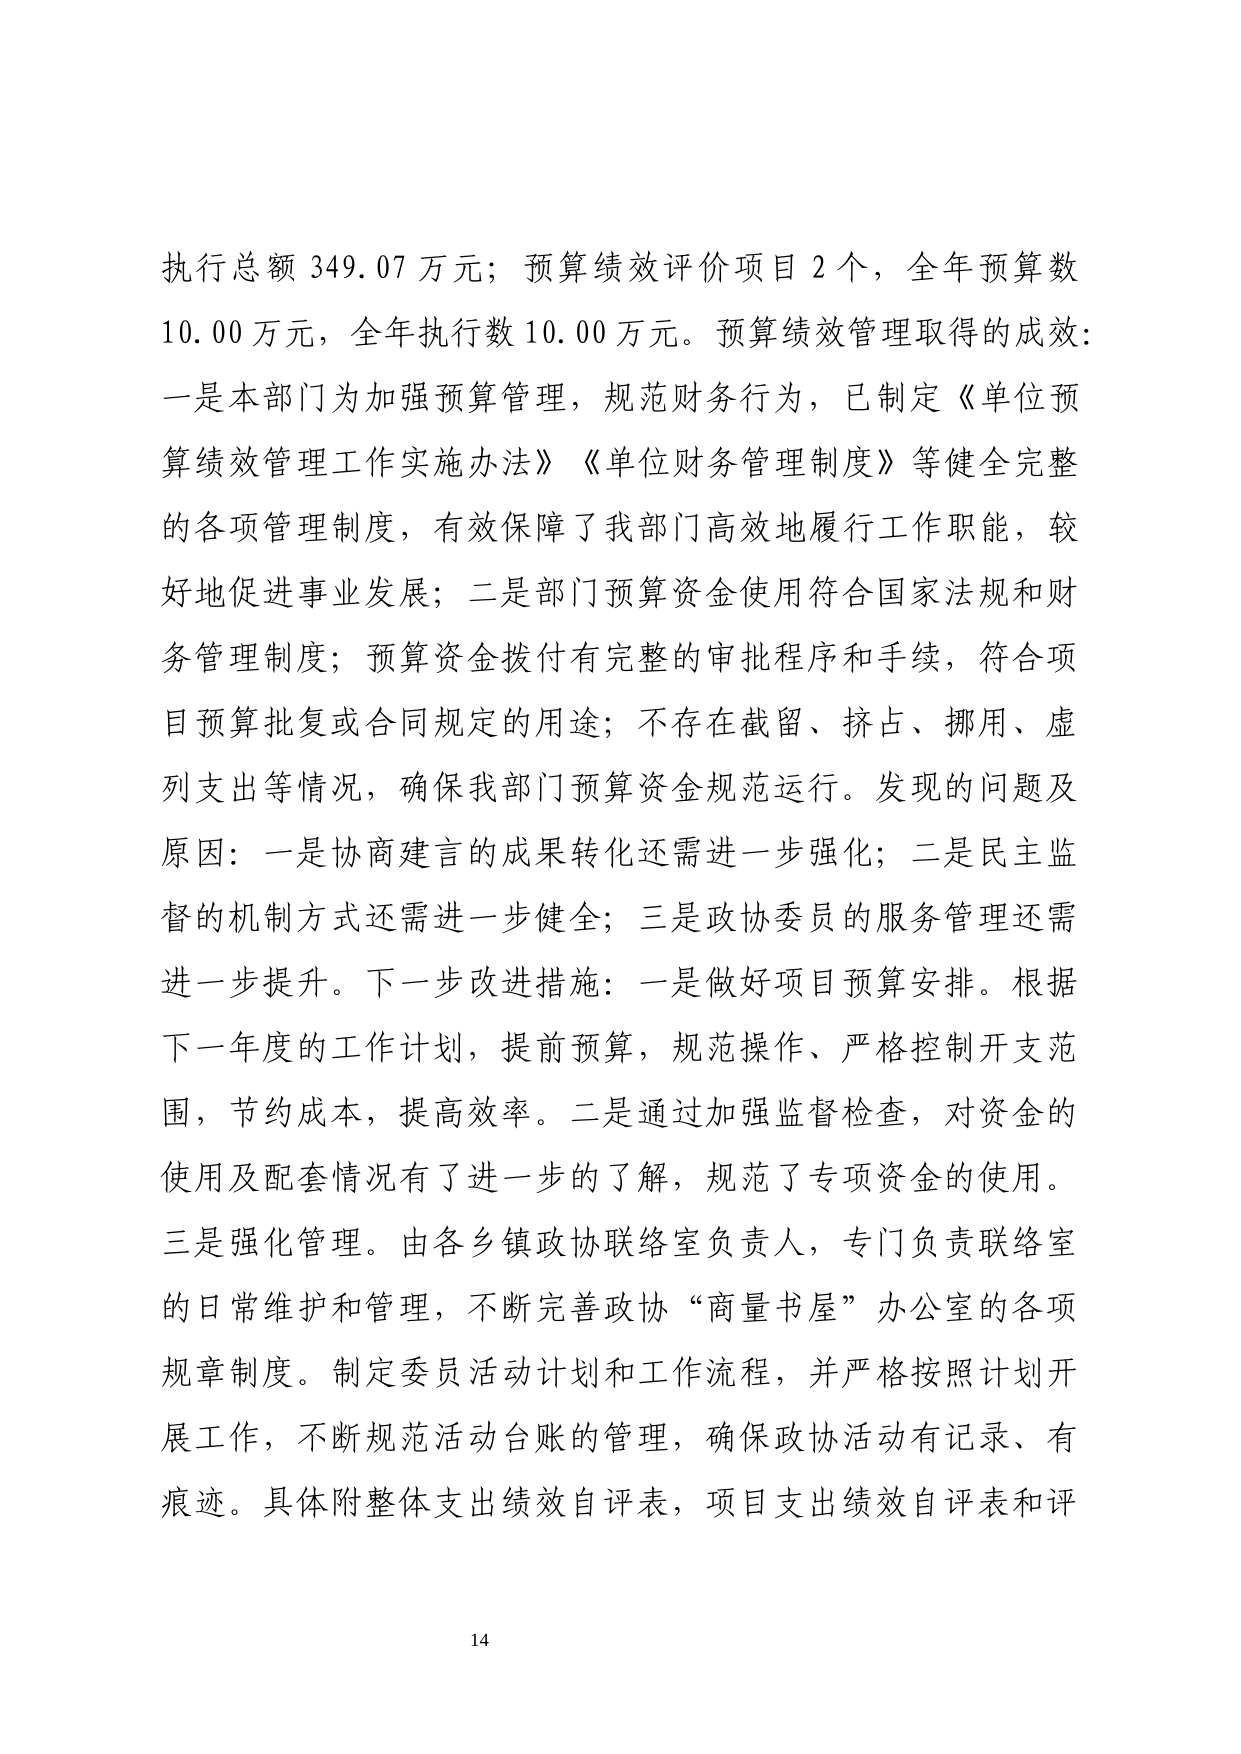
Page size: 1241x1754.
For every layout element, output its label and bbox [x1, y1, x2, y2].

text [159, 233, 1081, 1533]
